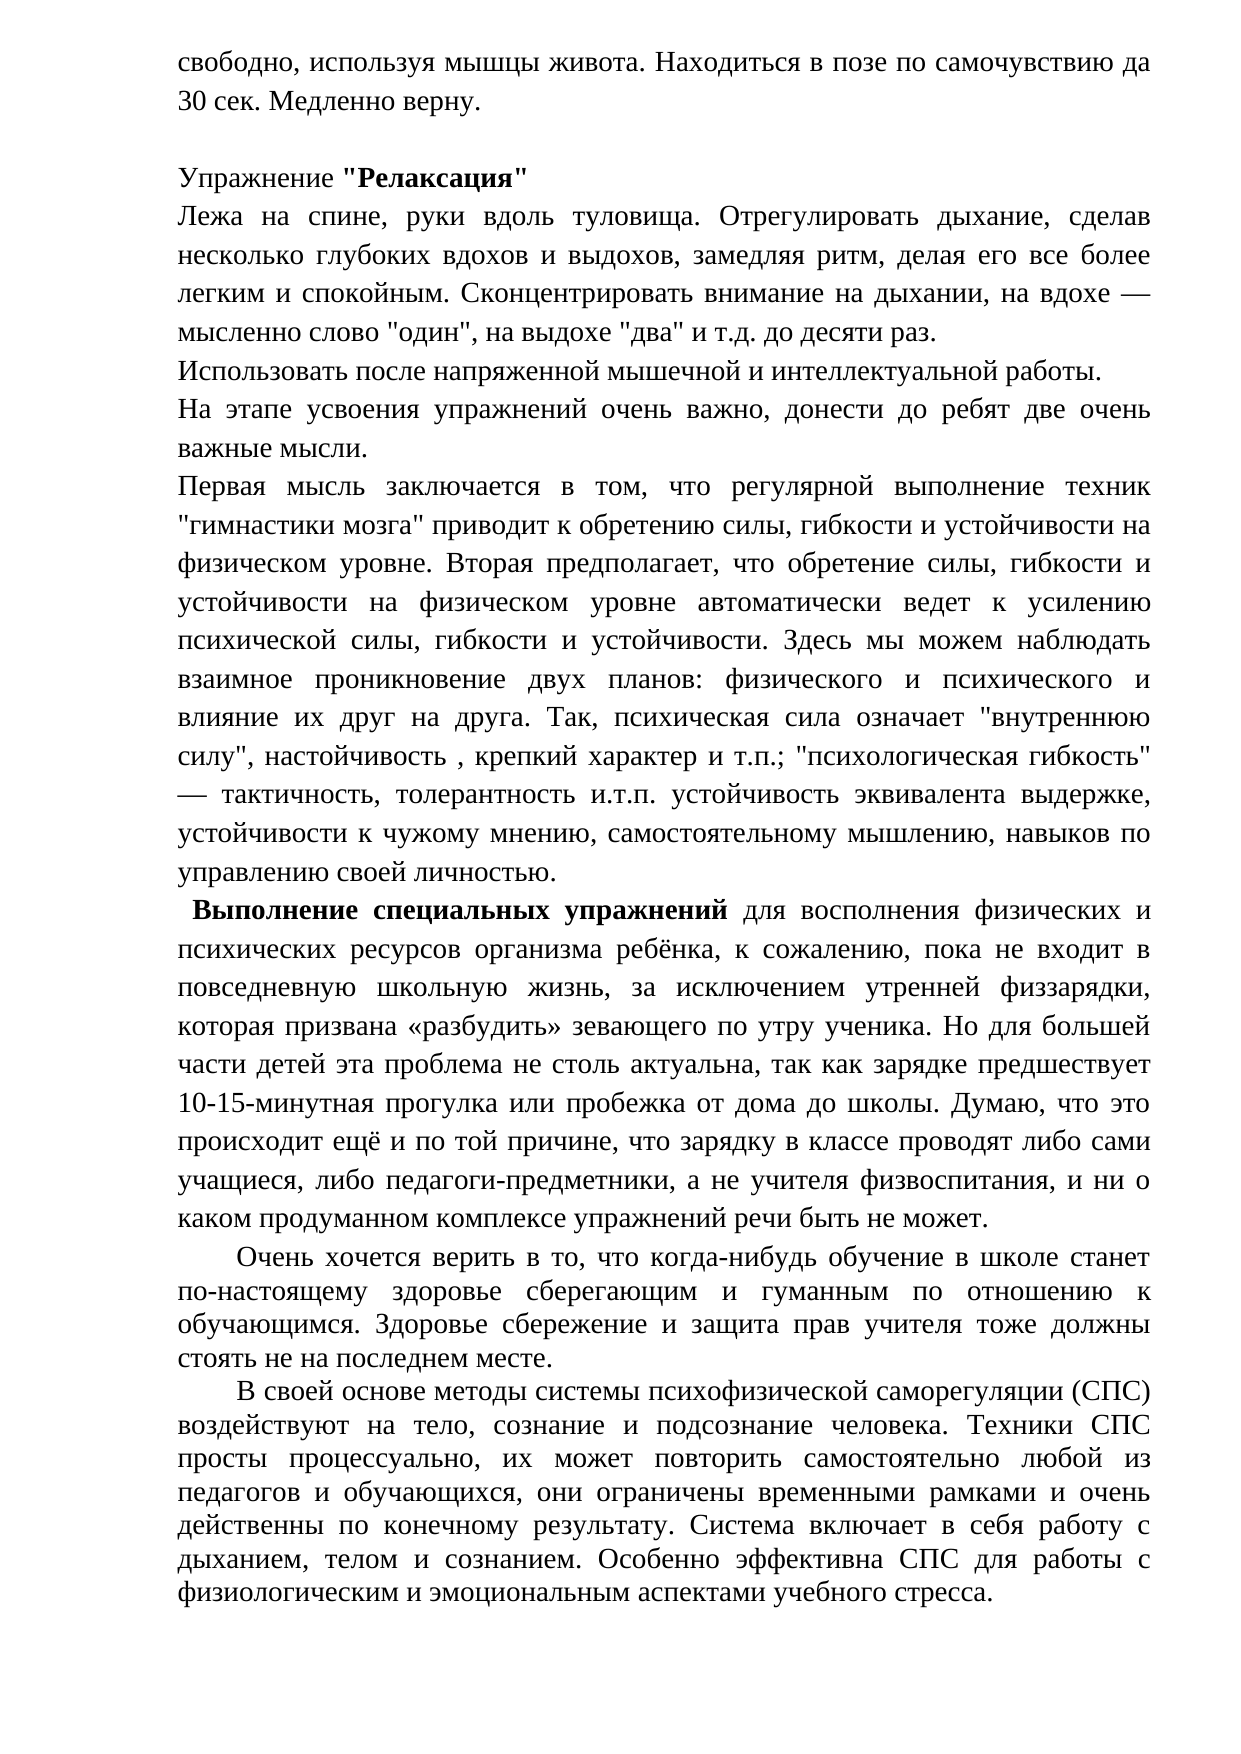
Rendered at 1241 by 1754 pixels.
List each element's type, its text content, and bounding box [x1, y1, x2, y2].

text Использовать после напряженной мышечной и интеллектуальной работы. [177, 353, 1152, 386]
text Лежа на спине, руки вдоль туловища. Отрегулировать дыхание, сделав несколько глубоких вдохов и выдохов, замедляя ритм, делая его все более легким и спокойным. Сконцентрировать внимание на дыхании, на вдохе — мысленно слово "один", на выдохе "два" и т.д. до десяти раз. [177, 198, 1152, 348]
text В своей основе методы системы психофизической саморегуляции (СПС) воздействуют на тело, сознание и подсознание человека. Техники СПС просты процессуально, их может повторить самостоятельно любой из педагогов и обучающихся, они ограничены временными рамками и очень действенны по конечному результату. Система включает в себя работу с дыханием, телом и сознанием. Особенно эффективна СПС для работы с физиологическим и эмоциональным аспектами учебного стресса. [177, 1373, 1152, 1608]
text Очень хочется верить в то, что когда-нибудь обучение в школе станет по-настоящему здоровье сберегающим и гуманным по отношению к обучающимся. Здоровье сбережение и защита прав учителя тоже должны стоять не на последнем месте. [177, 1239, 1152, 1373]
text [177, 44, 1152, 116]
text Упражнение "Релаксация" [177, 160, 1152, 193]
text На этапе усвоения упражнений очень важно, донести до ребят две очень важные мысли. [177, 391, 1152, 463]
text Выполнение специальных упражнений для восполнения физических и психических ресурсов организма ребёнка, к сожалению, пока не входит в повседневную школьную жизнь, за исключением утренней физзарядки, которая призвана «разбудить» зевающего по утру ученика. Но для большей части детей эта проблема не столь актуальна, так как зарядке предшествует 10-15-минутная прогулка или пробежка от дома до школы. Думаю, что это происходит ещё и по той причине, что зарядку в классе проводят либо сами учащиеся, либо педагоги-предметники, а не учителя физвоспитания, и ни о каком продуманном комплексе упражнений речи быть не может. [177, 892, 1152, 1234]
text Первая мысль заключается в том, что регулярной выполнение техник "гимнастики мозга" приводит к обретению силы, гибкости и устойчивости на физическом уровне. Вторая предполагает, что обретение силы, гибкости и устойчивости на физическом уровне автоматически ведет к усилению психической силы, гибкости и устойчивости. Здесь мы можем наблюдать взаимное проникновение двух планов: физического и психического и влияние их друг на друга. Так, психическая сила означает "внутреннюю силу", настойчивость , крепкий характер и т.п.; "психологическая гибкость" — тактичность, толерантность и.т.п. устойчивость эквивалента выдержке, устойчивости к чужому мнению, самостоятельному мышлению, навыков по управлению своей личностью. [177, 468, 1152, 887]
